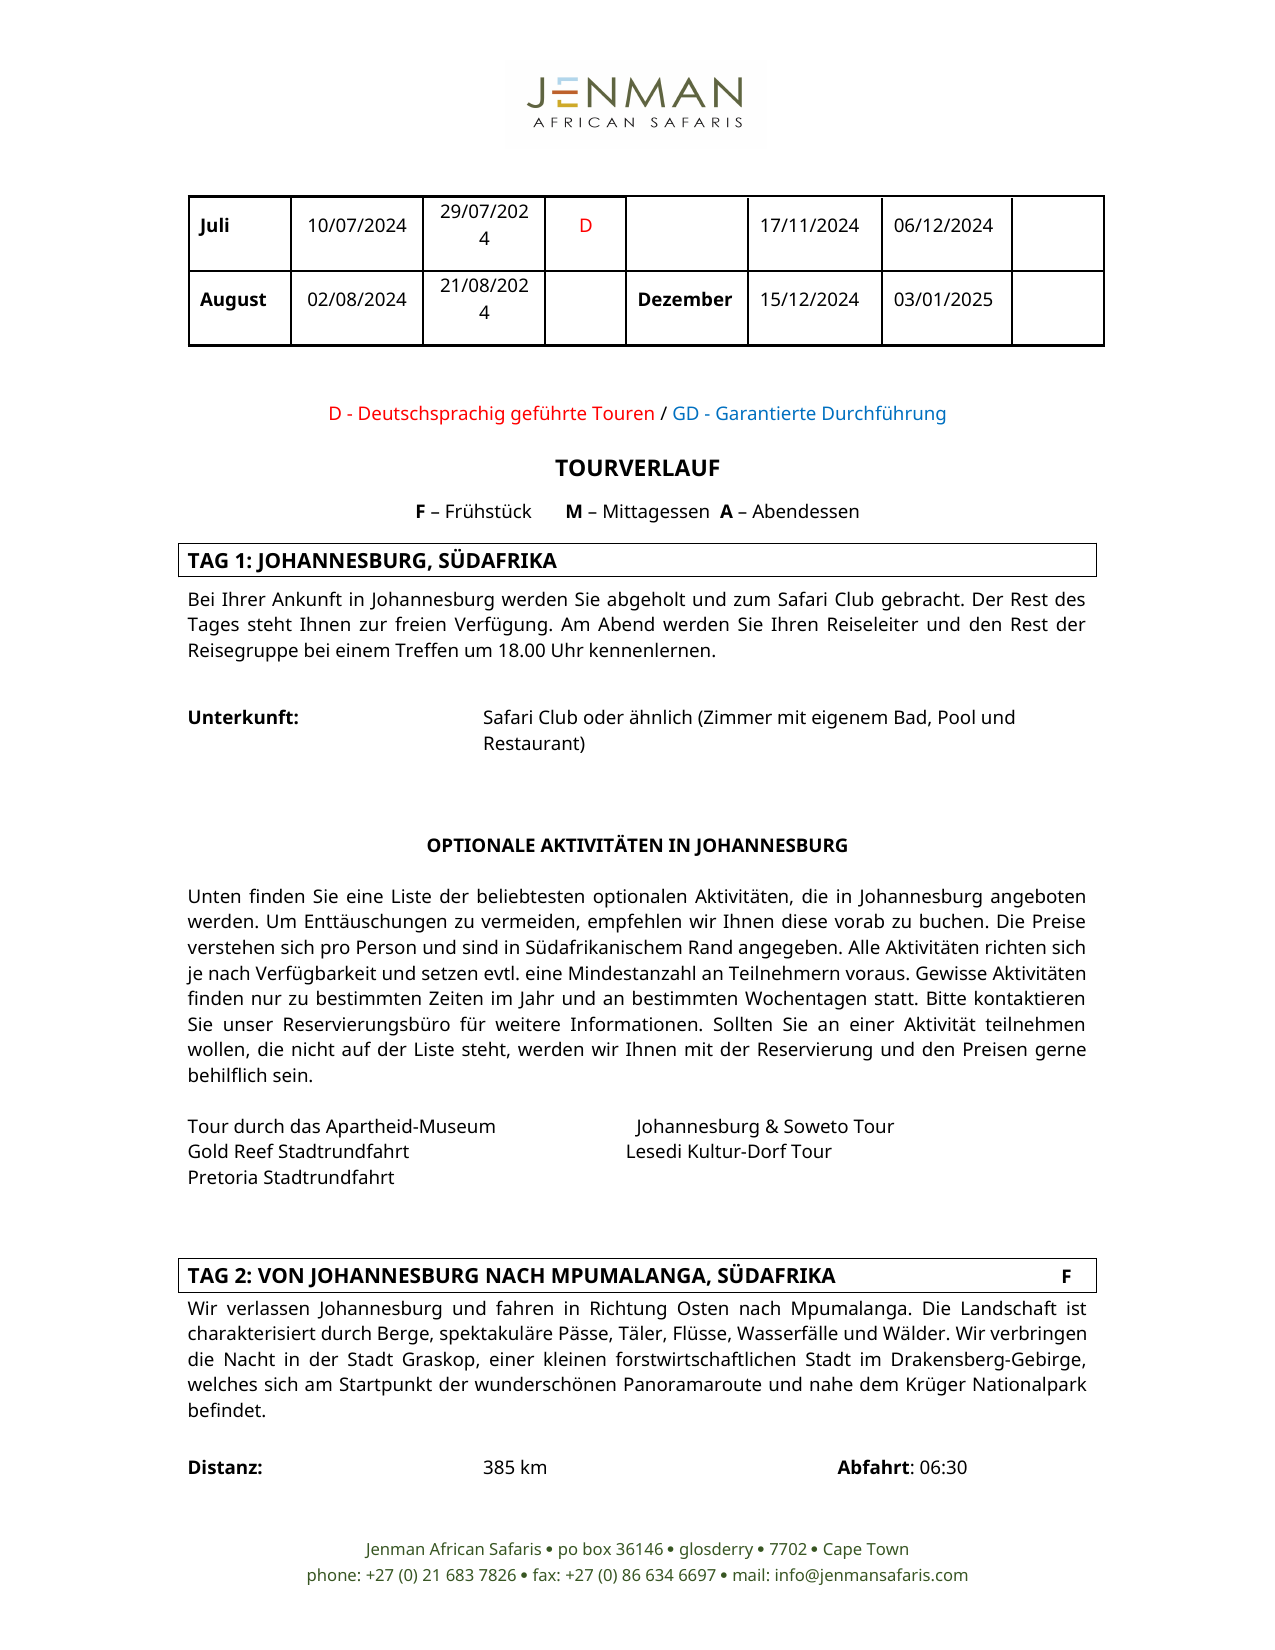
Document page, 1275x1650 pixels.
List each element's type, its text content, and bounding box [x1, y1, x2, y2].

text Unterkunft: Safari Club oder ähnlich (Zimmer mit eigenem Bad, Pool und Restaurant) [187, 704, 1087, 756]
table_cell 03/01/2025 [883, 272, 1011, 344]
table_cell 02/08/2024 [292, 272, 422, 344]
table_cell [627, 197, 748, 270]
table_cell 21/08/2024 [424, 272, 544, 344]
table_cell D [546, 198, 625, 270]
table_cell [546, 272, 625, 344]
table_cell 10/07/2024 [292, 198, 422, 270]
text Unten finden Sie eine Liste der beliebtesten optionalen Aktivitäten, die in Johannesburg angeboten werden. Um Enttäuschungen zu vermeiden, empfehlen wir Ihnen diese vorab zu buchen. Die Preise verstehen sich pro Person und sind in Südafrikanischem Rand angegeben. Alle Aktivitäten richten sich je nach Verfügbarkeit und setzen evtl. eine Mindestanzahl an Teilnehmern voraus. Gewisse Aktivitäten finden nur zu bestimmten Zeiten im Jahr und an bestimmten Wochentagen statt. Bitte kontaktieren Sie unser Reservierungsbüro für weitere Informationen. Sollten Sie an einer Aktivität teilnehmen wollen, die nicht auf der Liste steht, werden wir Ihnen mit der Reservierung und den Preisen gerne behilflich sein. [187, 883, 1087, 1087]
table_cell 15/12/2024 [749, 272, 881, 344]
subtitle TOURVERLAUF [187, 452, 1087, 483]
table_cell 29/07/2024 [424, 198, 544, 270]
table_cell [1013, 272, 1103, 344]
text F – Frühstück M – Mittagessen A – Abendessen [187, 498, 1087, 524]
subtitle TAG 1: JOHANNESBURG, SÜDAFRIKA [179, 544, 1096, 576]
text Gold Reef Stadtrundfahrt Lesedi Kultur-Dorf Tour [187, 1138, 1087, 1164]
text Pretoria Stadtrundfahrt [187, 1164, 1087, 1189]
table_cell 06/12/2024 [882, 197, 1012, 270]
text OPTIONALE AKTIVITÄTEN IN JOHANNESBURG [187, 832, 1087, 858]
table_cell August [190, 272, 290, 344]
text Wir verlassen Johannesburg und fahren in Richtung Osten nach Mpumalanga. Die Landschaft ist charakterisiert durch Berge, spektakuläre Pässe, Täler, Flüsse, Wasserfälle und Wälder. Wir verbringen die Nacht in der Stadt Graskop, einer kleinen forstwirtschaftlichen Stadt im Drakensberg-Gebirge, welches sich am Startpunkt der wunderschönen Panoramaroute und nahe dem Krüger Nationalpark befindet. [187, 1295, 1087, 1423]
subtitle D - Deutschsprachig geführte Touren / GD - Garantierte Durchführung [187, 400, 1087, 425]
text Bei Ihrer Ankunft in Johannesburg werden Sie abgeholt und zum Safari Club gebracht. Der Rest des Tages steht Ihnen zur freien Verfügung. Am Abend werden Sie Ihren Reiseleiter und den Rest der Reisegruppe bei einem Treffen um 18.00 Uhr kennenlernen. [187, 586, 1087, 662]
text Distanz: 385 km Abfahrt: 06:30 [187, 1454, 1087, 1480]
table_cell 17/11/2024 [748, 197, 882, 270]
text Tour durch das Apartheid-Museum Johannesburg & Soweto Tour [187, 1113, 1087, 1138]
table_cell Dezember [627, 272, 747, 344]
picture [504, 60, 767, 148]
table_cell [1012, 197, 1103, 270]
subtitle TAG 2: VON JOHANNESBURG NACH MPUMALANGA, SÜDAFRIKA F [179, 1259, 1096, 1292]
table_cell Juli [190, 198, 290, 270]
